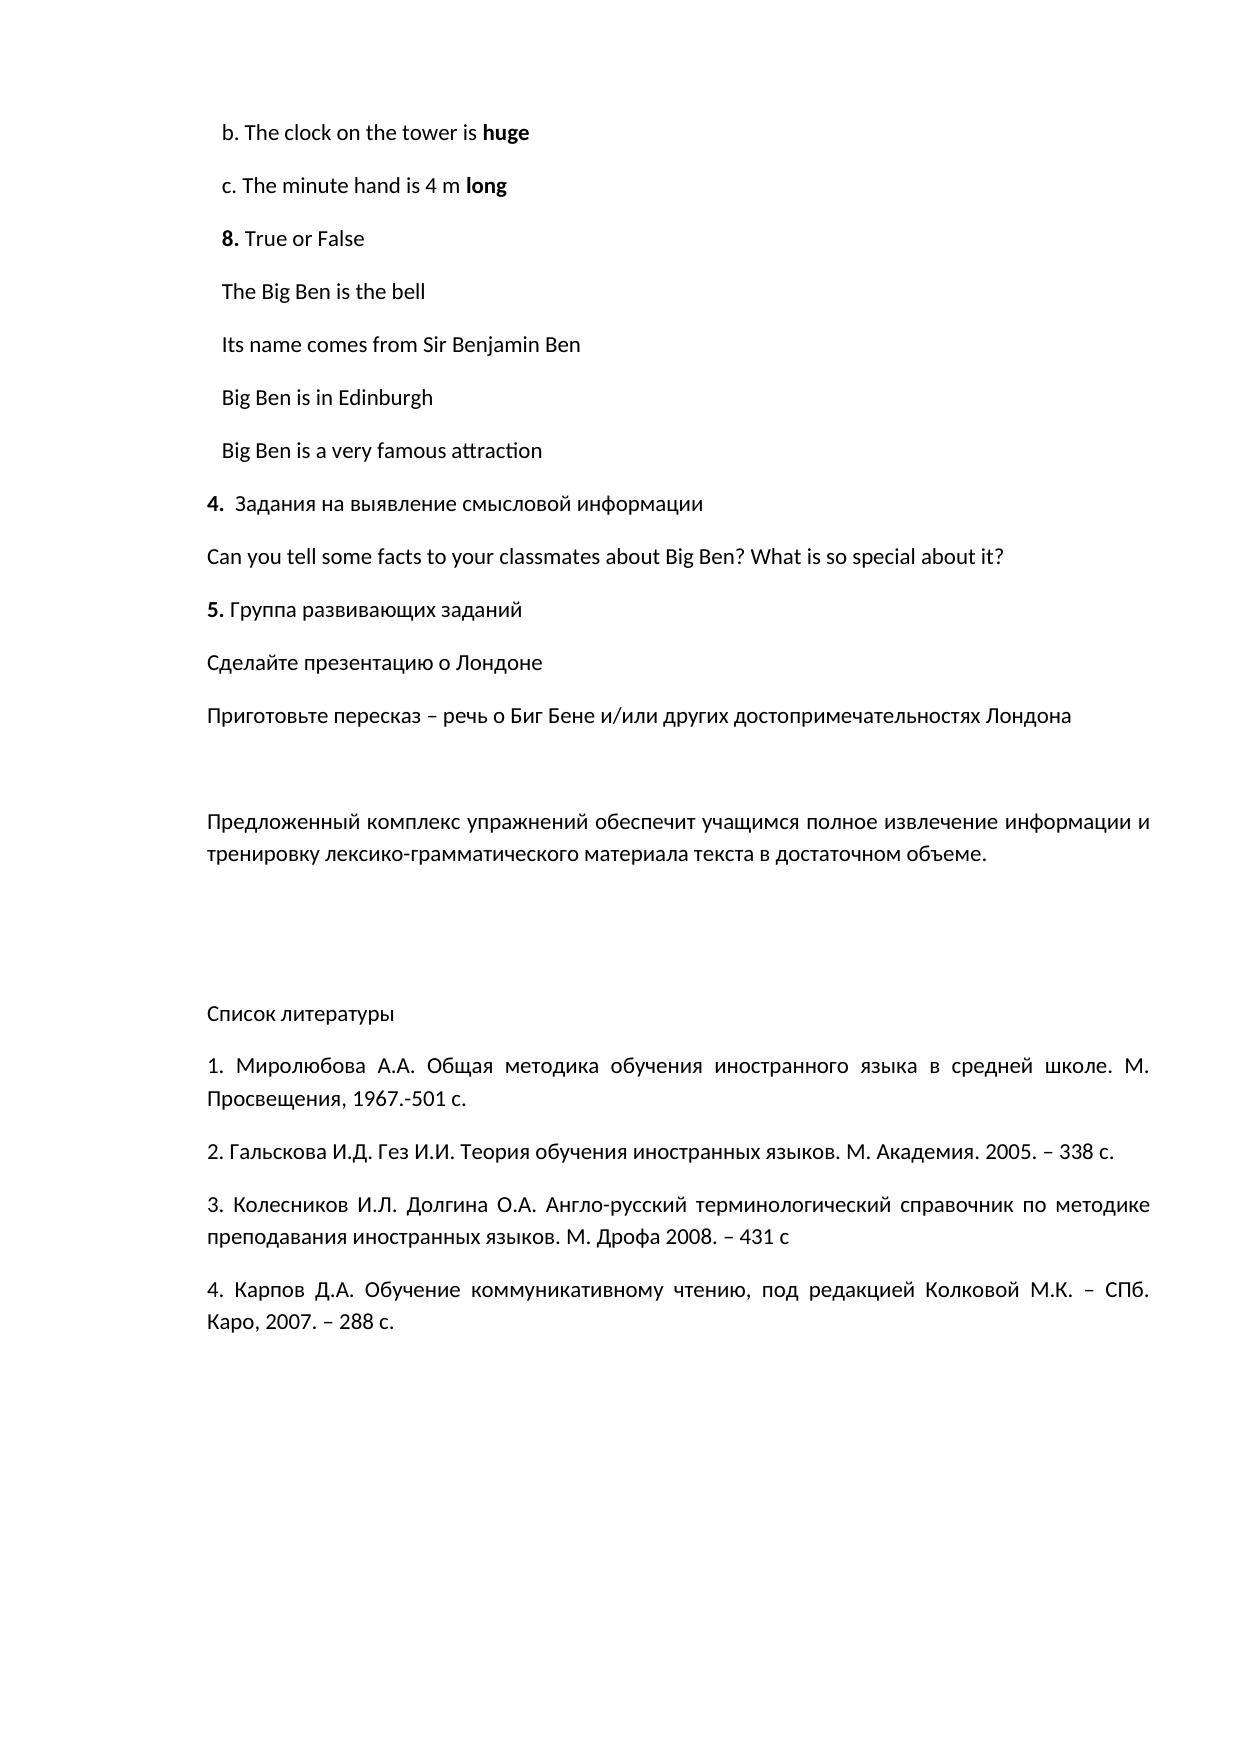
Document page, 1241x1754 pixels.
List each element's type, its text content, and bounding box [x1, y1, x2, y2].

text c. The minute hand is 4 m long [222, 171, 1152, 199]
text The Big Ben is the bell [222, 277, 1152, 305]
text Can you tell some facts to your classmates about Big Ben? What is so special about it? [207, 542, 1152, 570]
text 4. Задания на выявление смысловой информации [207, 489, 1152, 517]
text 5. Группа развивающих заданий [207, 595, 1152, 623]
text 1. Миролюбова А.А. Общая методика обучения иностранного языка в средней школе. М. Просвещения, 1967.-501 с. [207, 1052, 1152, 1112]
text Сделайте презентацию о Лондоне [207, 648, 1152, 676]
text b. The clock on the tower is huge [222, 118, 1152, 146]
text Список литературы [207, 999, 1152, 1027]
text Предложенный комплекс упражнений обеспечит учащимся полное извлечение информации и тренировку лексико-грамматического материала текста в достаточном объеме. [207, 807, 1152, 868]
text Приготовьте пересказ – речь о Биг Бене и/или других достопримечательностях Лондона [207, 701, 1152, 729]
text 4. Карпов Д.А. Обучение коммуникативному чтению, под редакцией Колковой М.К. – СПб. Каро, 2007. – 288 с. [207, 1275, 1152, 1335]
text 2. Гальскова И.Д. Гез И.И. Теория обучения иностранных языков. М. Академия. 2005. – 338 с. [207, 1137, 1152, 1165]
text Big Ben is in Edinburgh [222, 383, 1152, 411]
text Big Ben is a very famous attraction [222, 436, 1152, 464]
text 8. True or False [222, 224, 1152, 252]
text Its name comes from Sir Benjamin Ben [222, 330, 1152, 358]
text 3. Колесников И.Л. Долгина О.А. Англо-русский терминологический справочник по методике преподавания иностранных языков. М. Дрофа 2008. – 431 с [207, 1190, 1152, 1250]
